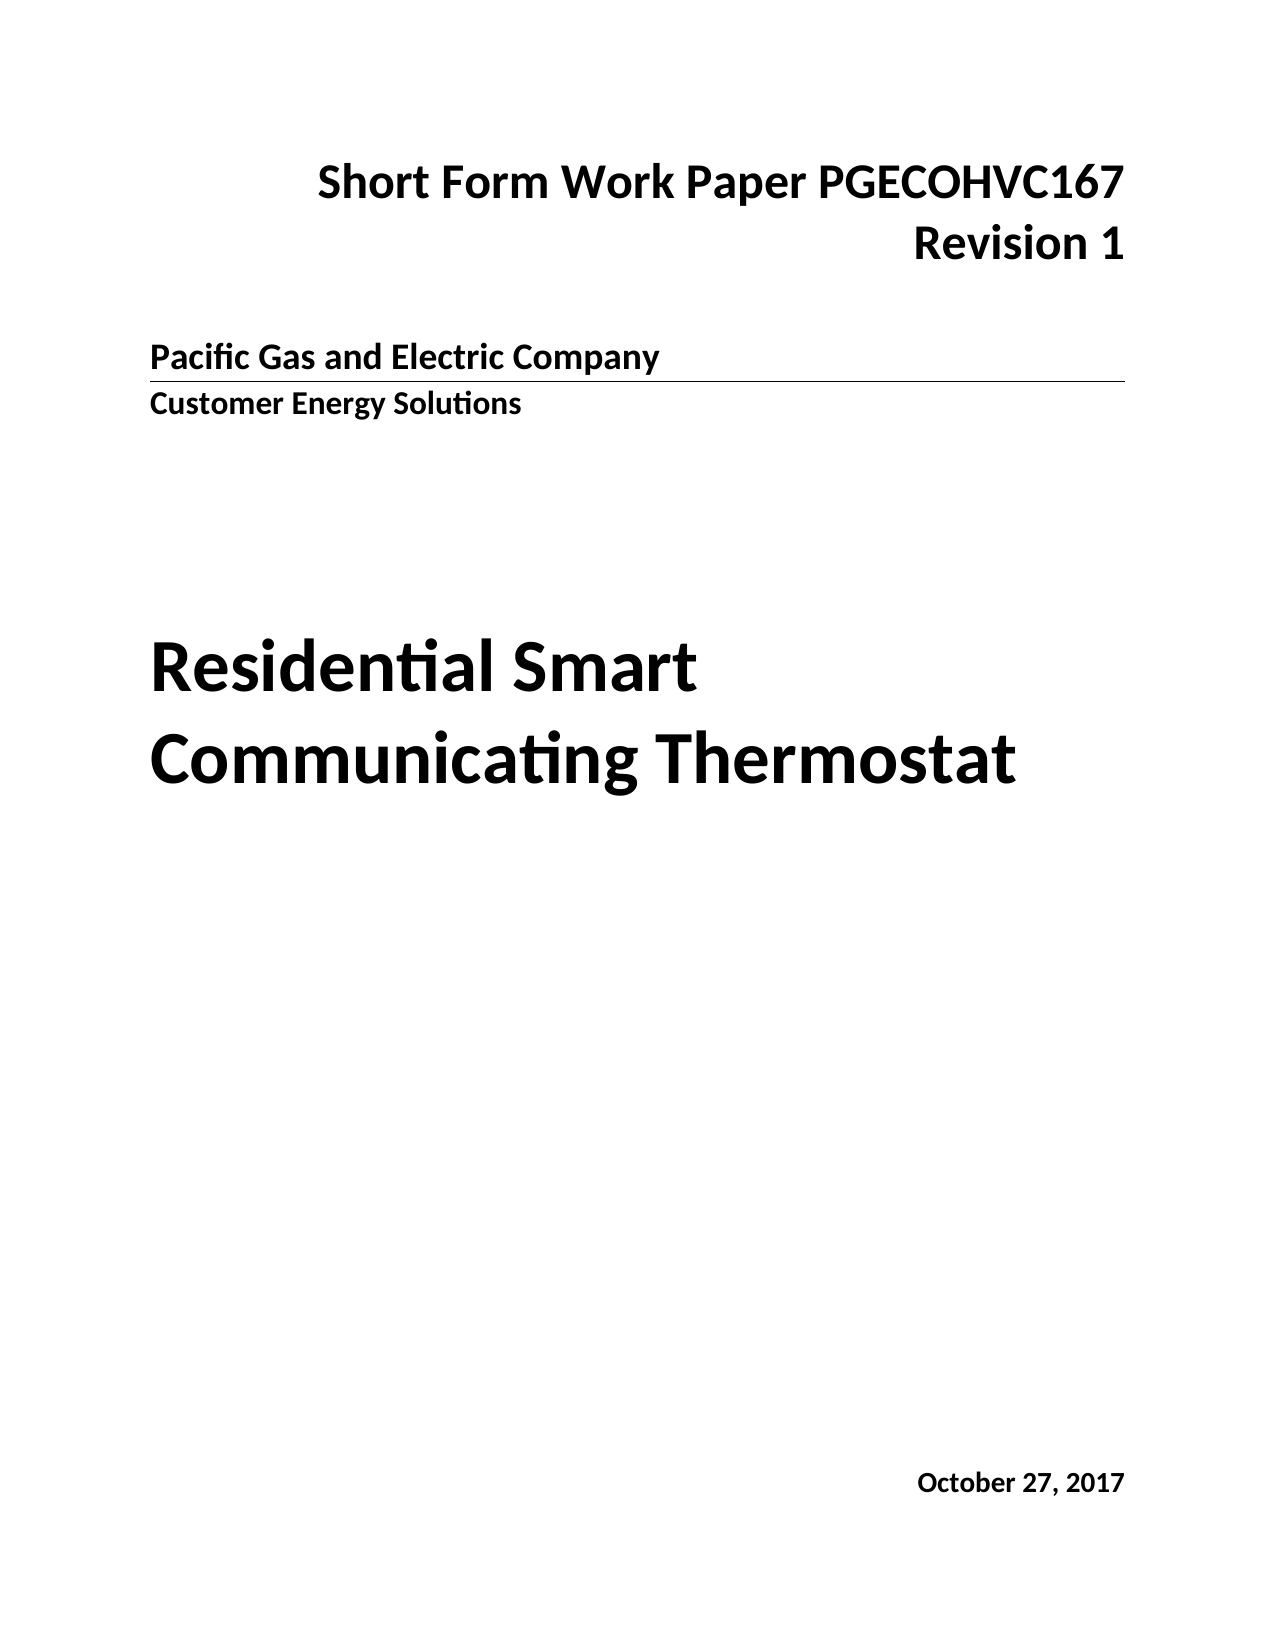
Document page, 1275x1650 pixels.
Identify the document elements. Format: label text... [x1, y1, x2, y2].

text Customer Energy Solutions [150, 382, 1125, 423]
text Pacific Gas and Electric Company [150, 333, 1125, 381]
text Residential Smart Communicating Thermostat [150, 619, 1125, 802]
text October 27, 2017 [150, 1464, 1125, 1499]
text Revision 1 [150, 211, 1125, 272]
text Short Form Work Paper PGECOHVC167 [150, 150, 1125, 211]
